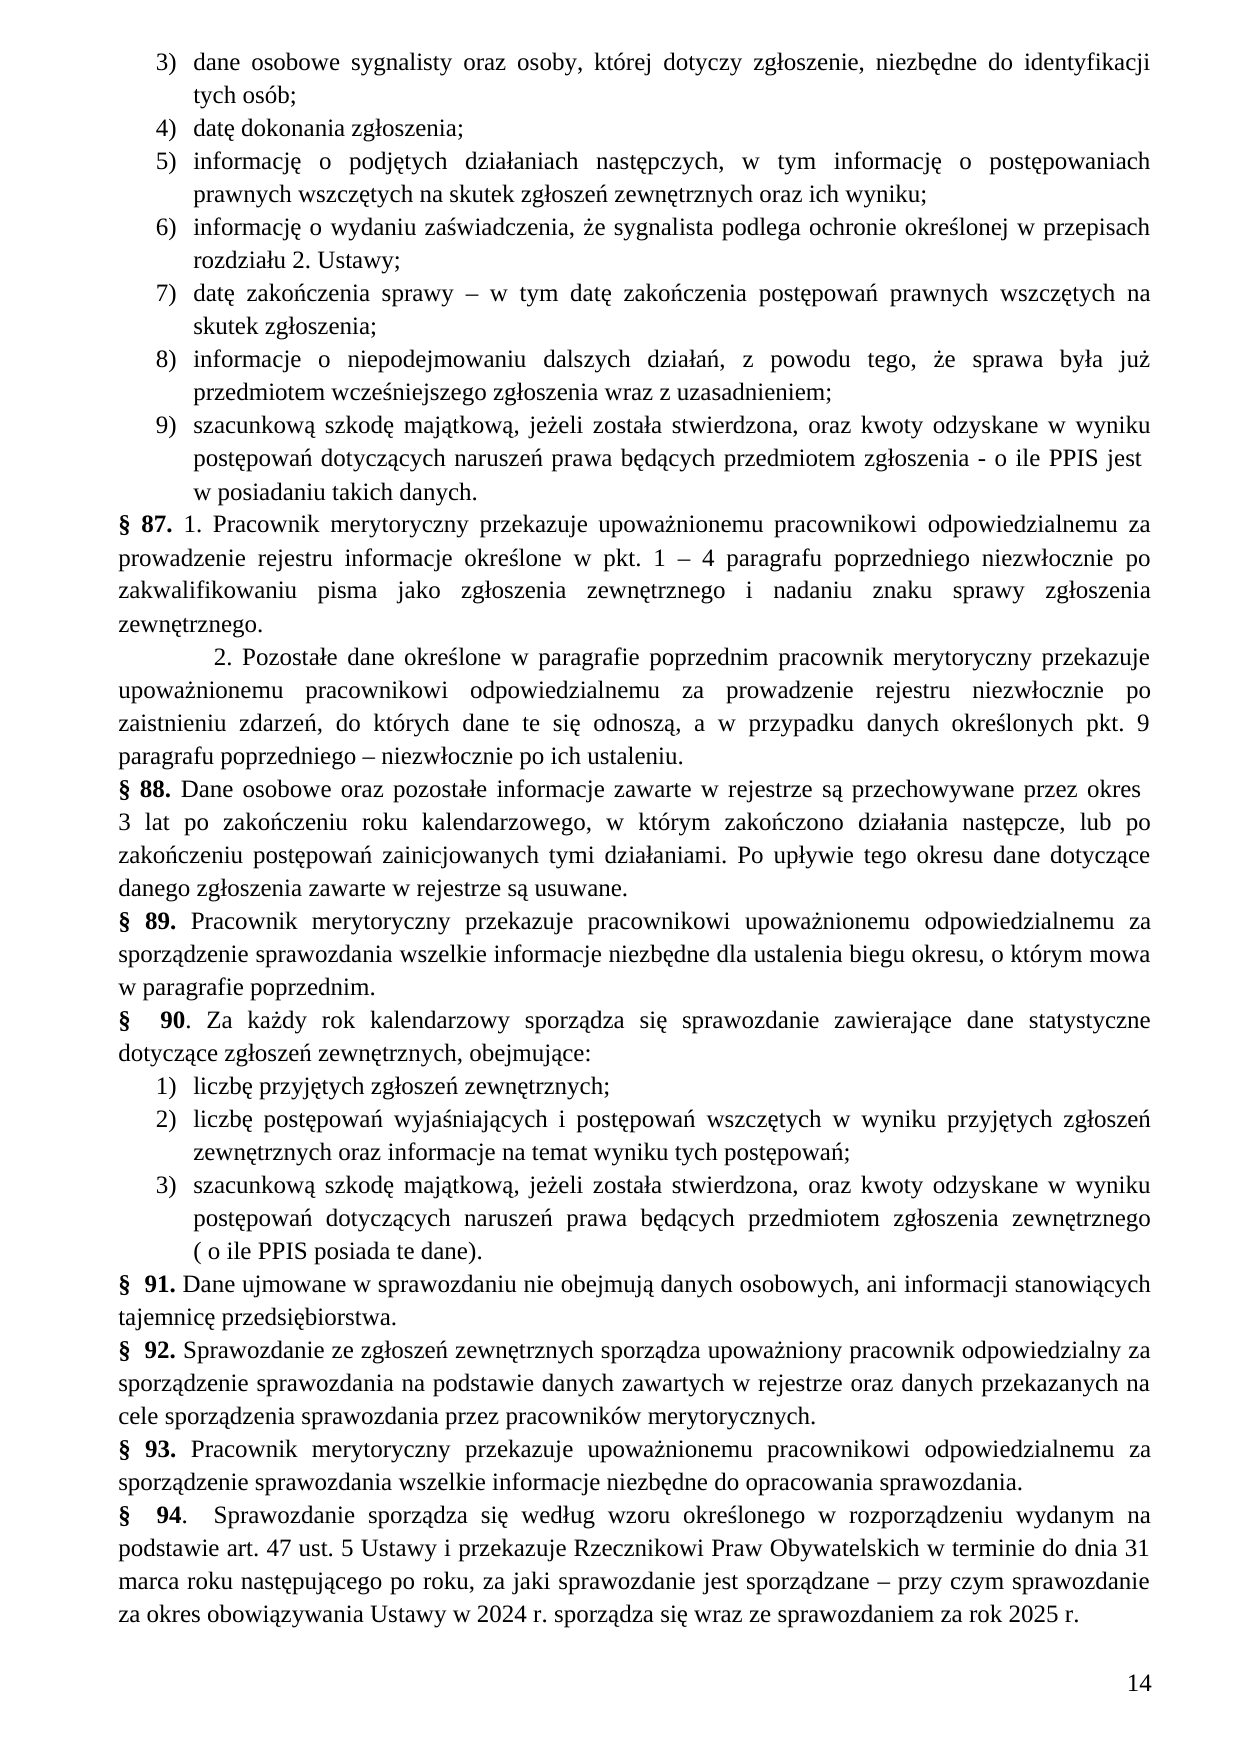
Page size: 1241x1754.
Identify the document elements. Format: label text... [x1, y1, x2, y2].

list szacunkową szkodę majątkową, jeżeli została stwierdzona, oraz kwoty odzyskane w wyniku postępowań dotyczących naruszeń prawa będących przedmiotem zgłoszenia zewnętrznego ( o ile PPIS posiada te dane). [156, 1170, 1152, 1265]
list dane osobowe sygnalisty oraz osoby, której dotyczy zgłoszenie, niezbędne do identyfikacji tych osób; [156, 47, 1152, 109]
text § 91. Dane ujmowane w sprawozdaniu nie obejmują danych osobowych, ani informacji stanowiących tajemnicę przedsiębiorstwa. [118, 1269, 1152, 1331]
list datę zakończenia sprawy – w tym datę zakończenia postępowań prawnych wszczętych na skutek zgłoszenia; [156, 278, 1152, 340]
list informację o wydaniu zaświadczenia, że sygnalista podlega ochronie określonej w przepisach rozdziału 2. Ustawy; [156, 212, 1152, 274]
text § 93. Pracownik merytoryczny przekazuje upoważnionemu pracownikowi odpowiedzialnemu za sporządzenie sprawozdania wszelkie informacje niezbędne do opracowania sprawozdania. [118, 1434, 1152, 1496]
list liczbę postępowań wyjaśniających i postępowań wszczętych w wyniku przyjętych zgłoszeń zewnętrznych oraz informacje na temat wyniku tych postępowań; [156, 1104, 1152, 1166]
text § 88. Dane osobowe oraz pozostałe informacje zawarte w rejestrze są przechowywane przez okres 3 lat po zakończeniu roku kalendarzowego, w którym zakończono działania następcze, lub po zakończeniu postępowań zainicjowanych tymi działaniami. Po upływie tego okresu dane dotyczące danego zgłoszenia zawarte w rejestrze są usuwane. [118, 774, 1152, 902]
text § 92. Sprawozdanie ze zgłoszeń zewnętrznych sporządza upoważniony pracownik odpowiedzialny za sporządzenie sprawozdania na podstawie danych zawartych w rejestrze oraz danych przekazanych na cele sporządzenia sprawozdania przez pracowników merytorycznych. [118, 1335, 1152, 1430]
text 2. Pozostałe dane określone w paragrafie poprzednim pracownik merytoryczny przekazuje upoważnionemu pracownikowi odpowiedzialnemu za prowadzenie rejestru niezwłocznie po zaistnieniu zdarzeń, do których dane te się odnoszą, a w przypadku danych określonych pkt. 9 paragrafu poprzedniego – niezwłocznie po ich ustaleniu. [118, 642, 1152, 769]
list szacunkową szkodę majątkową, jeżeli została stwierdzona, oraz kwoty odzyskane w wyniku postępowań dotyczących naruszeń prawa będących przedmiotem zgłoszenia - o ile PPIS jest w posiadaniu takich danych. [156, 411, 1152, 505]
text § 89. Pracownik merytoryczny przekazuje pracownikowi upoważnionemu odpowiedzialnemu za sporządzenie sprawozdania wszelkie informacje niezbędne dla ustalenia biegu okresu, o którym mowa w paragrafie poprzednim. [118, 906, 1152, 1001]
list datę dokonania zgłoszenia; [156, 113, 1152, 142]
list liczbę przyjętych zgłoszeń zewnętrznych; [156, 1071, 1152, 1100]
text § 94. Sprawozdanie sporządza się według wzoru określonego w rozporządzeniu wydanym na podstawie art. 47 ust. 5 Ustawy i przekazuje Rzecznikowi Praw Obywatelskich w terminie do dnia 31 marca roku następującego po roku, za jaki sprawozdanie jest sporządzane – przy czym sprawozdanie za okres obowiązywania Ustawy w 2024 r. sporządza się wraz ze sprawozdaniem za rok 2025 r. [118, 1500, 1152, 1628]
list informację o podjętych działaniach następczych, w tym informację o postępowaniach prawnych wszczętych na skutek zgłoszeń zewnętrznych oraz ich wyniku; [156, 146, 1152, 208]
list informacje o niepodejmowaniu dalszych działań, z powodu tego, że sprawa była już przedmiotem wcześniejszego zgłoszenia wraz z uzasadnieniem; [156, 344, 1152, 406]
text § 90. Za każdy rok kalendarzowy sporządza się sprawozdanie zawierające dane statystyczne dotyczące zgłoszeń zewnętrznych, obejmujące: [118, 1005, 1152, 1067]
text § 87. 1. Pracownik merytoryczny przekazuje upoważnionemu pracownikowi odpowiedzialnemu za prowadzenie rejestru informacje określone w pkt. 1 – 4 paragrafu poprzedniego niezwłocznie po zakwalifikowaniu pisma jako zgłoszenia zewnętrznego i nadaniu znaku sprawy zgłoszenia zewnętrznego. [118, 509, 1152, 637]
